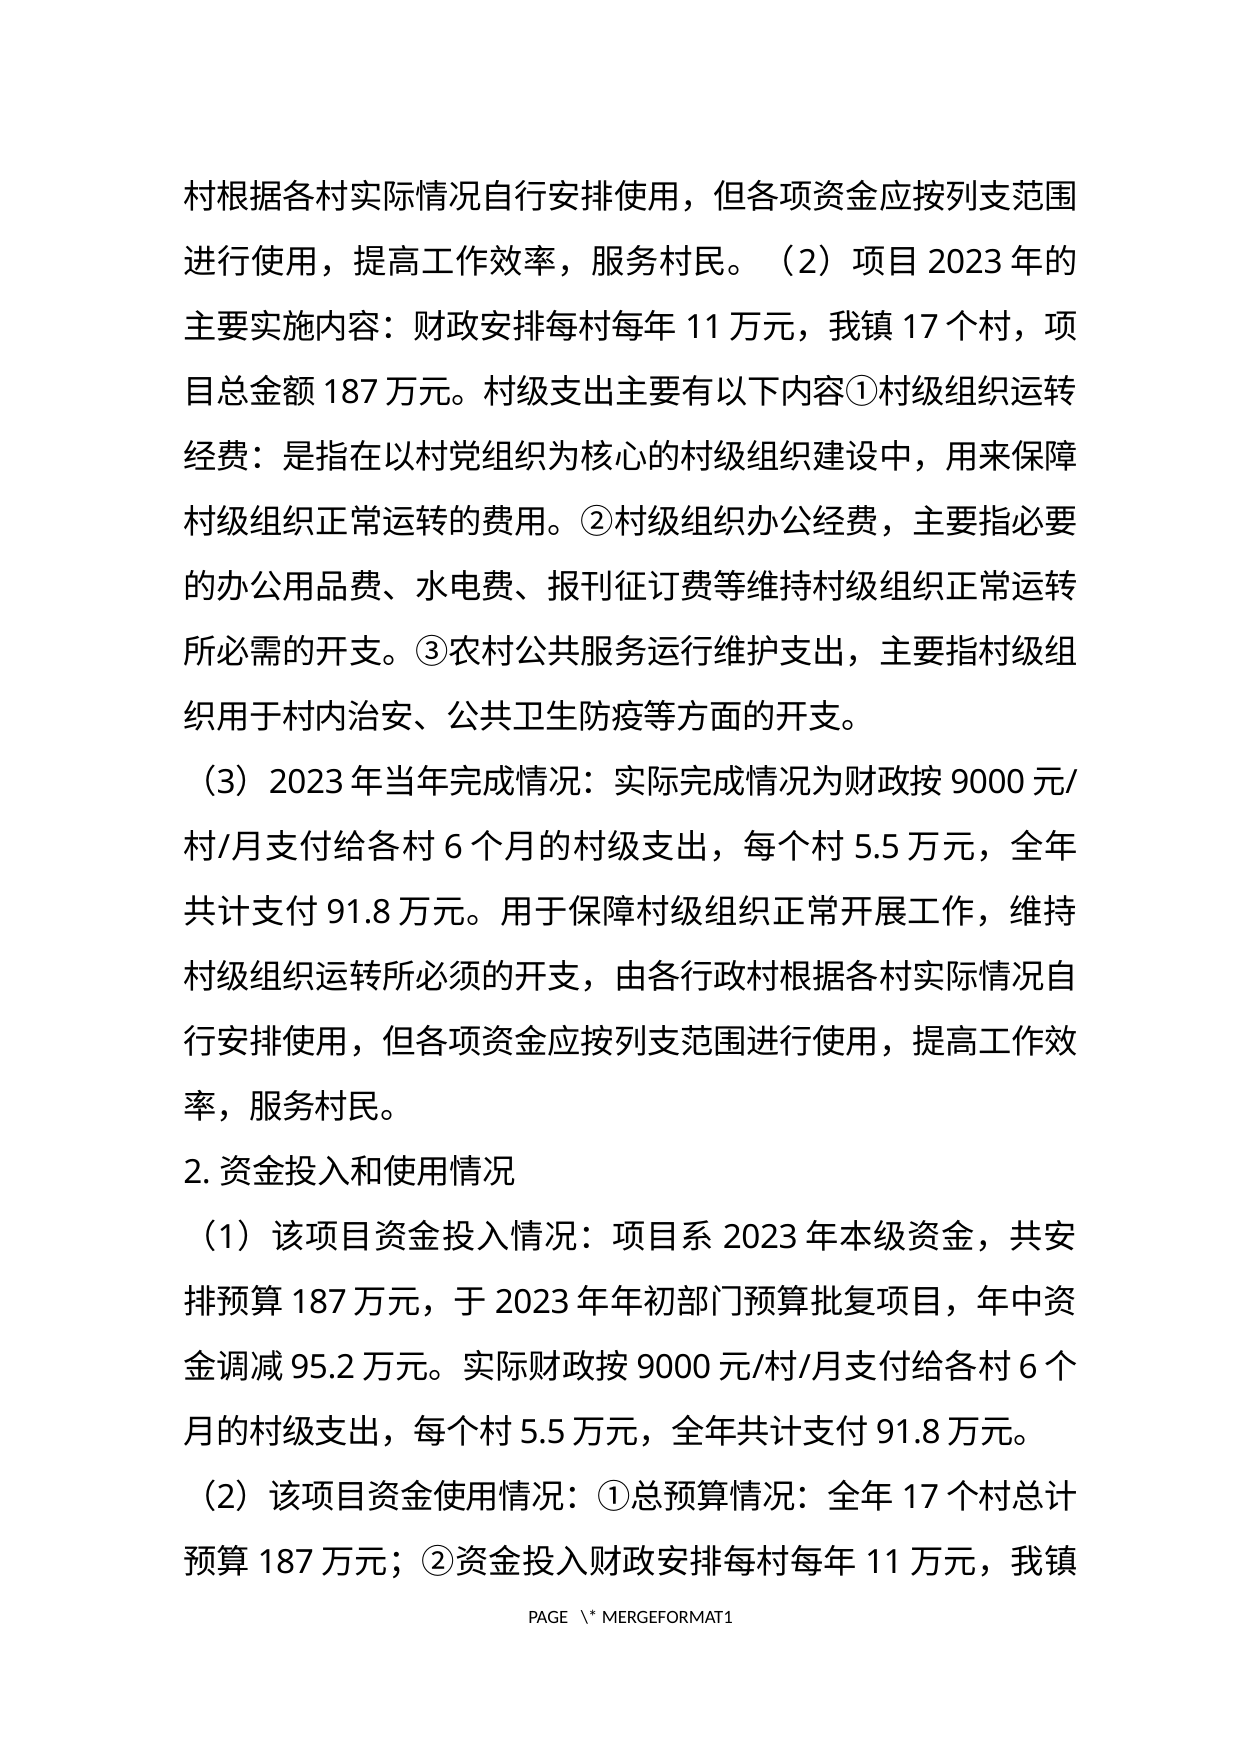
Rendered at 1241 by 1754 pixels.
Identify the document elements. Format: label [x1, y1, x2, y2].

text [183, 162, 1078, 1592]
